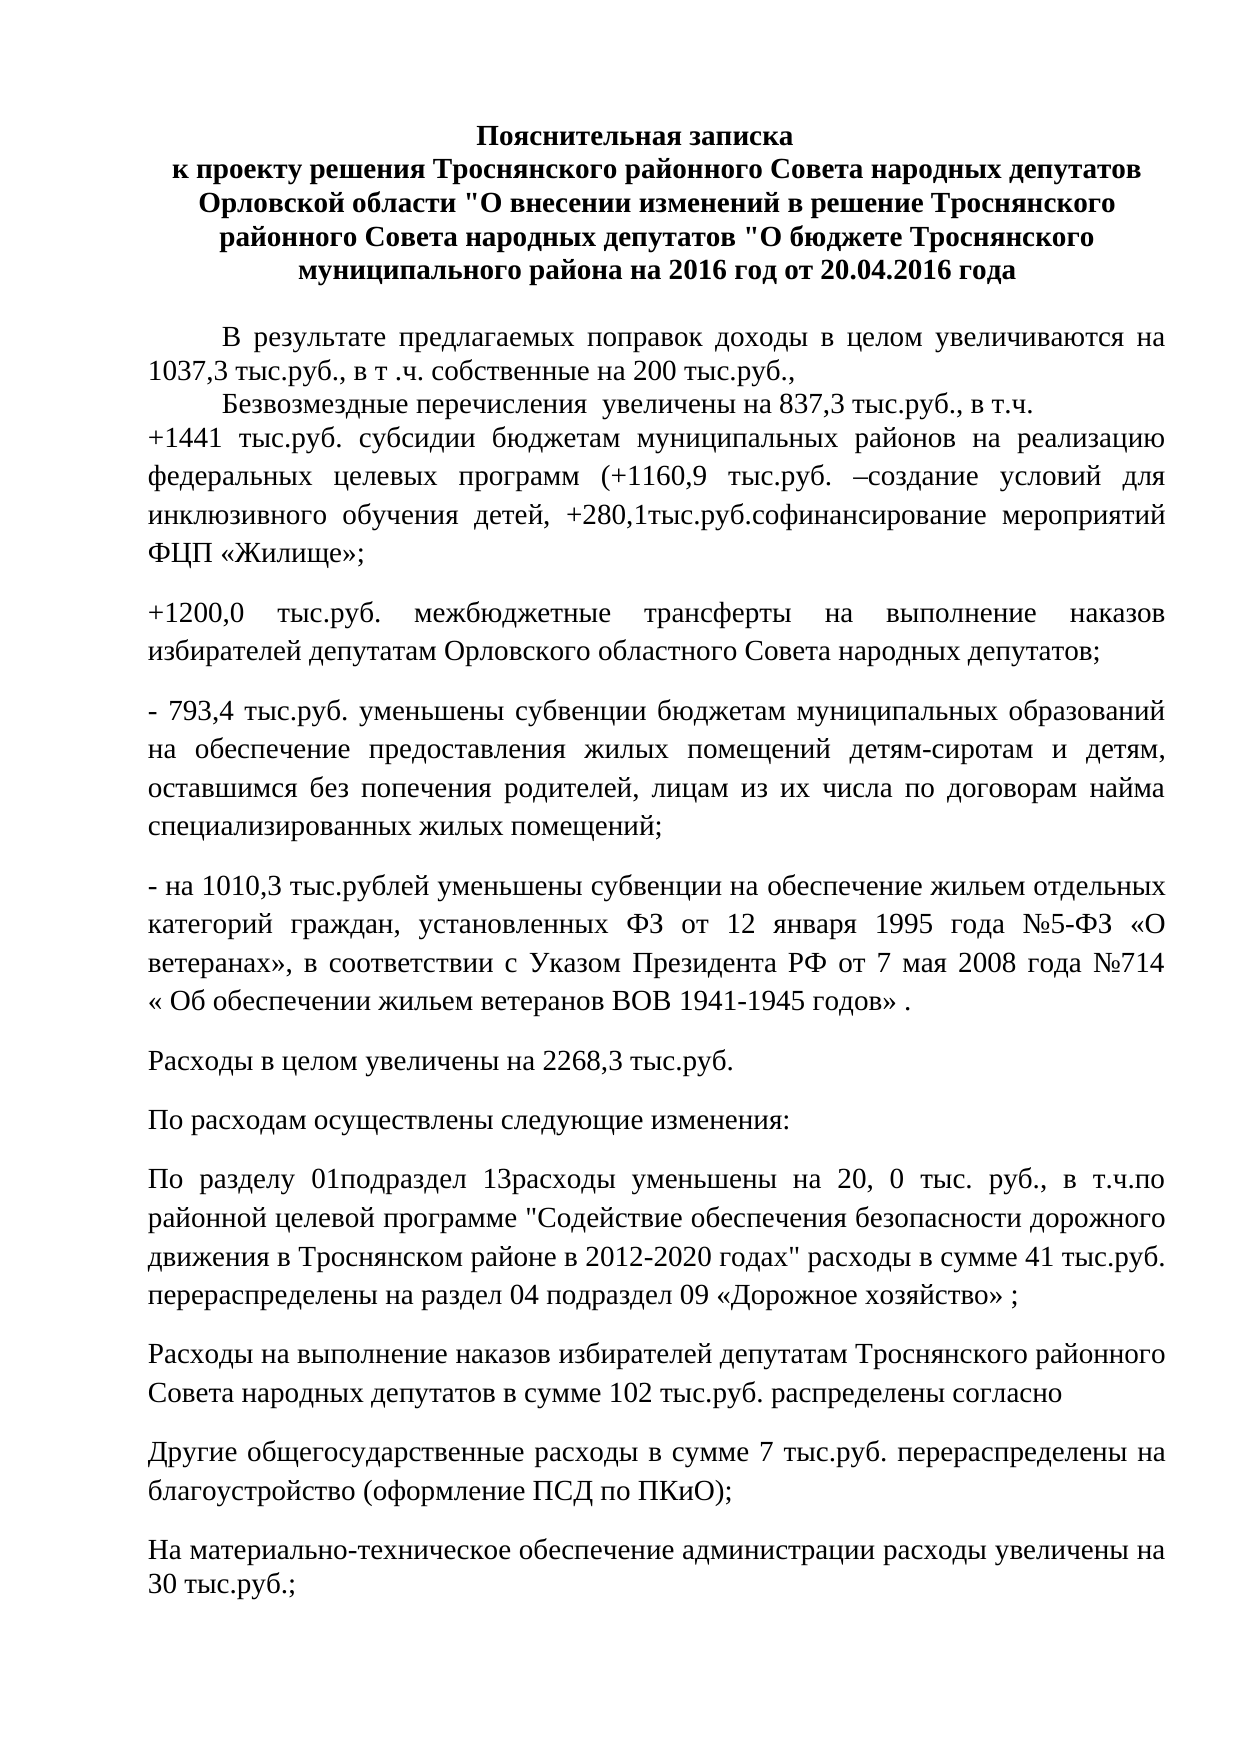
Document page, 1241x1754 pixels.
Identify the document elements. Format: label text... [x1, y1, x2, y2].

text По расходам осуществлены следующие изменения: [148, 1102, 1166, 1136]
text Пояснительная записка [177, 118, 1092, 152]
text По разделу 01подраздел 13расходы уменьшены на 20, 0 тыс. руб., в т.ч.по районной целевой программе "Содействие обеспечения безопасности дорожного движения в Троснянском районе в 2012-2020 годах" расходы в сумме 41 тыс.руб. перераспределены на раздел 04 подраздел 09 «Дорожное хозяйство» ; [148, 1162, 1166, 1311]
text - на 1010,3 тыс.рублей уменьшены субвенции на обеспечение жильем отдельных категорий граждан, установленных ФЗ от 12 января 1995 года №5-ФЗ «О ветеранах», в соответствии с Указом Президента РФ от 7 мая 2008 года №714 « Об обеспечении жильем ветеранов ВОВ 1941-1945 годов» . [148, 868, 1166, 1017]
text +1441 тыс.руб. субсидии бюджетам муниципальных районов на реализацию федеральных целевых программ (+1160,9 тыс.руб. –создание условий для инклюзивного обучения детей, +280,1тыс.руб.софинансирование мероприятий ФЦП «Жилище»; [148, 420, 1166, 569]
text - 793,4 тыс.руб. уменьшены субвенции бюджетам муниципальных образований на обеспечение предоставления жилых помещений детям-сиротам и детям, оставшимся без попечения родителей, лицам из их числа по договорам найма специализированных жилых помещений; [148, 693, 1166, 842]
text Другие общегосударственные расходы в сумме 7 тыс.руб. перераспределены на благоустройство (оформление ПСД по ПКиО); [148, 1434, 1166, 1507]
text В результате предлагаемых поправок доходы в целом увеличиваются на 1037,3 тыс.руб., в т .ч. собственные на 200 тыс.руб., [148, 319, 1166, 386]
text На материально-техническое обеспечение администрации расходы увеличены на 30 тыс.руб.; [148, 1532, 1166, 1599]
text Безвозмездные перечисления увеличены на 837,3 тыс.руб., в т.ч. [148, 386, 1166, 420]
text к проекту решения Троснянского районного Совета народных депутатов Орловской области "О внесении изменений в решение Троснянского районного Совета народных депутатов "О бюджете Троснянского муниципального района на 2016 год от 20.04.2016 года [148, 152, 1166, 286]
text +1200,0 тыс.руб. межбюджетные трансферты на выполнение наказов избирателей депутатам Орловского областного Совета народных депутатов; [148, 595, 1166, 667]
text Расходы в целом увеличены на 2268,3 тыс.руб. [148, 1043, 1166, 1076]
text Расходы на выполнение наказов избирателей депутатам Троснянского районного Совета народных депутатов в сумме 102 тыс.руб. распределены согласно [148, 1337, 1166, 1409]
